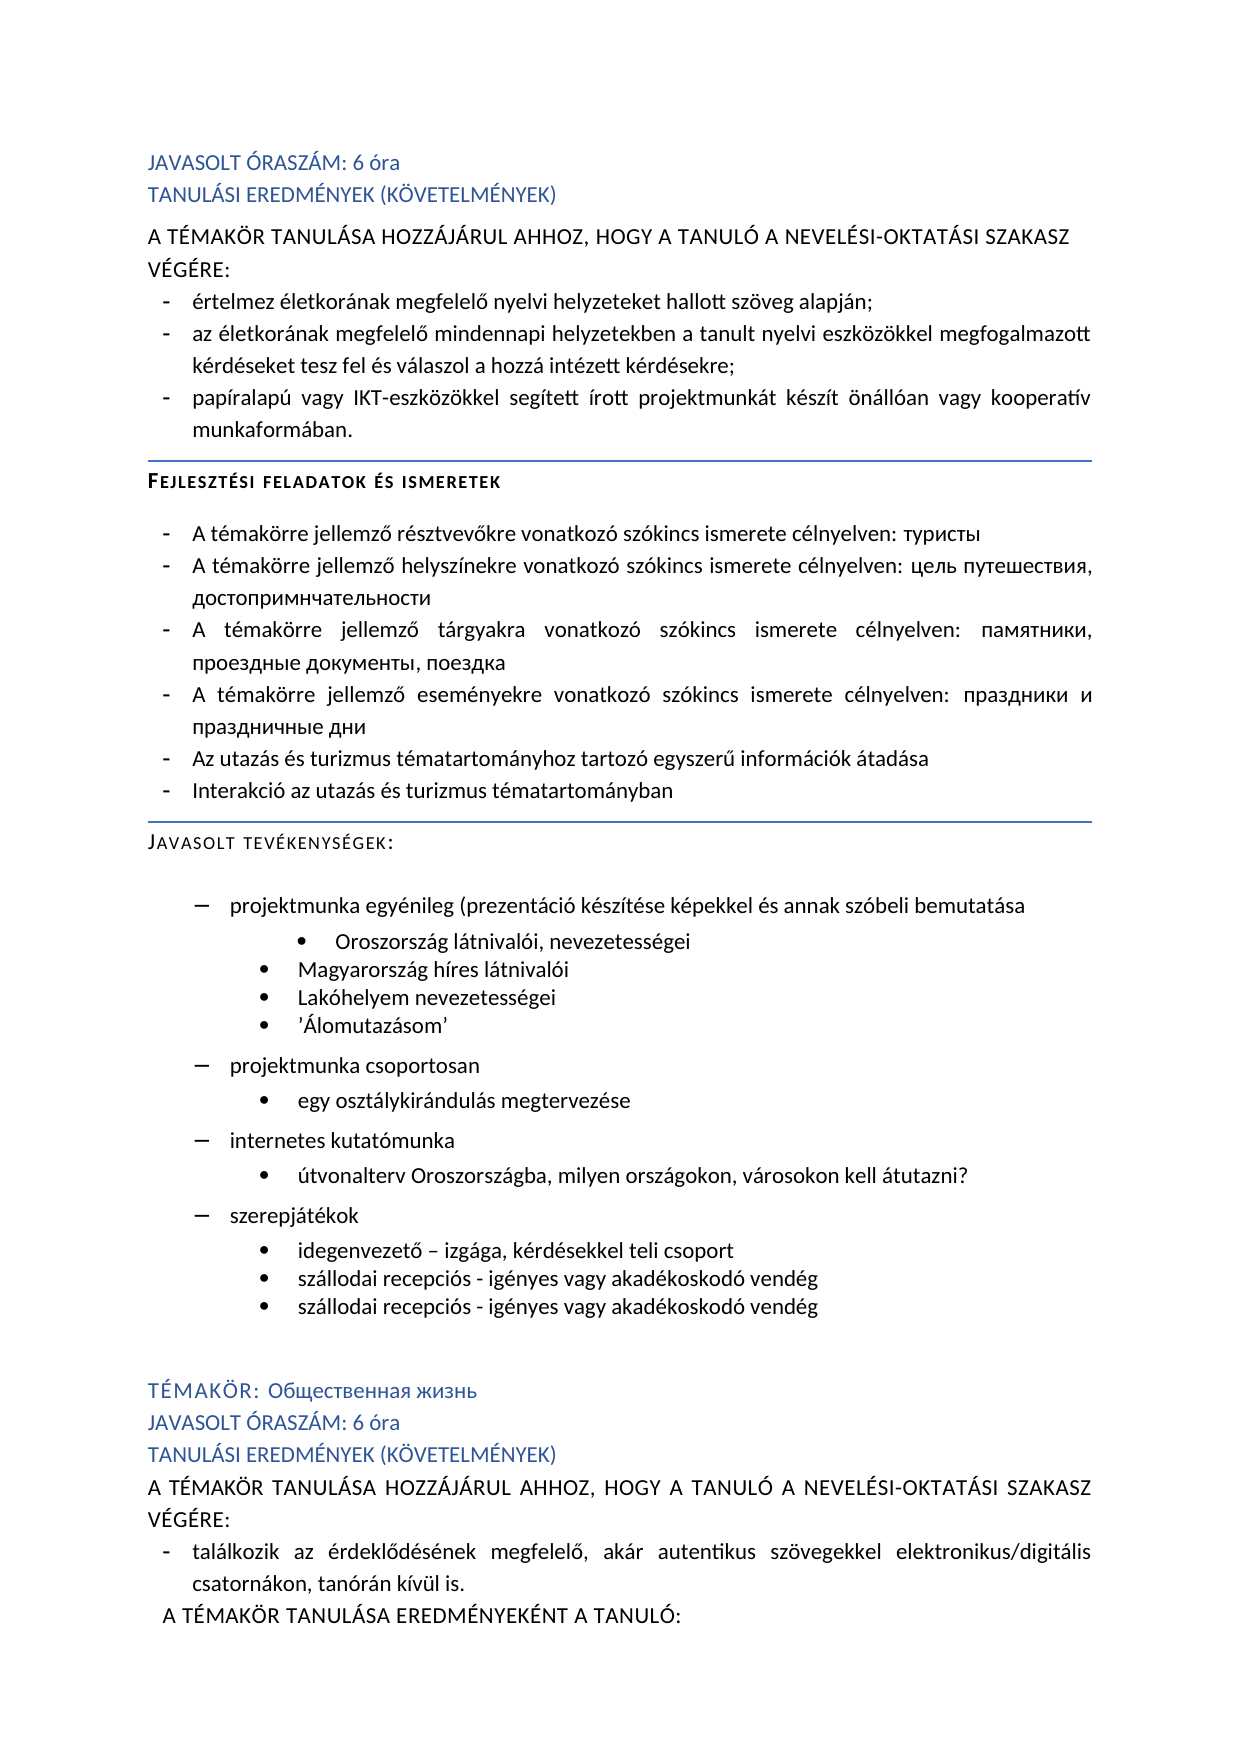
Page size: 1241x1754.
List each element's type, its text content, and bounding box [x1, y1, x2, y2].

list egy osztálykirándulás megtervezése [260, 1086, 1092, 1114]
text A témakör tanulása eredményeként a tanuló: [162, 1601, 1092, 1629]
list A témakörre jellemző eseményekre vonatkozó szókincs ismerete célnyelven: праздники и праздничные дни [162, 680, 1092, 740]
list útvonalterv Oroszországba, milyen országokon, városokon kell átutazni? [260, 1161, 1092, 1189]
list A témakörre jellemző tárgyakra vonatkozó szókincs ismerete célnyelven: памятники, проездные документы, поездка [162, 616, 1092, 676]
list papíralapú vagy IKT-eszközökkel segített írott projektmunkát készít önállóan vagy kooperatív munkaformában. [162, 383, 1092, 444]
list szerepjátékok [192, 1189, 1092, 1236]
list Interakció az utazás és turizmus tématartományban [162, 777, 1092, 804]
list ’Álomutazásom’ [260, 1011, 1092, 1039]
list internetes kutatómunka [192, 1114, 1092, 1161]
subtitle Fejlesztési feladatok és ismeretek [148, 462, 1092, 494]
list értelmez életkorának megfelelő nyelvi helyzeteket hallott szöveg alapján; [162, 287, 1092, 315]
list projektmunka egyénileg (prezentáció készítése képekkel és annak szóbeli bemutatása [192, 880, 1092, 927]
text TANULÁSI EREDMÉNYEK (KÖVETELMÉNYEK) [148, 1441, 1092, 1468]
list A témakör tanulása hozzájárul ahhoz, hogy a tanuló a nevelési-oktatási szakasz végére: [148, 222, 1092, 283]
list szállodai recepciós - igényes vagy akadékoskodó vendég [260, 1264, 1092, 1292]
text JAVASOLT ÓRASZÁM: 6 óra [148, 148, 1092, 176]
list szállodai recepciós - igényes vagy akadékoskodó vendég [260, 1292, 1092, 1320]
list az életkorának megfelelő mindennapi helyzetekben a tanult nyelvi eszközökkel megfogalmazott kérdéseket tesz fel és válaszol a hozzá intézett kérdésekre; [162, 319, 1092, 379]
list Oroszország látnivalói, nevezetességei [298, 927, 1092, 955]
list találkozik az érdeklődésének megfelelő, akár autentikus szövegekkel elektronikus/digitális csatornákon, tanórán kívül is. [162, 1537, 1092, 1597]
list Az utazás és turizmus tématartományhoz tartozó egyszerű információk átadása [162, 744, 1092, 772]
subtitle Javasolt tevékenységek: [148, 823, 1092, 855]
text TANULÁSI EREDMÉNYEK (KÖVETELMÉNYEK) [148, 180, 1092, 208]
list A témakörre jellemző résztvevőkre vonatkozó szókincs ismerete célnyelven: туристы [162, 519, 1092, 547]
list projektmunka csoportosan [192, 1039, 1092, 1086]
text JAVASOLT ÓRASZÁM: 6 óra [148, 1408, 1092, 1436]
text A TÉMAKÖR tanulása hozzájárul ahhoz, hogy a tanuló a nevelési-oktatási szakasz végére: [148, 1473, 1092, 1533]
list A témakörre jellemző helyszínekre vonatkozó szókincs ismerete célnyelven: цель путешествия, достопримнчательности [162, 551, 1092, 611]
text TÉMAKÖR: Общественная жизнь [148, 1376, 1092, 1404]
list Lakóhelyem nevezetességei [260, 983, 1092, 1011]
list Magyarország híres látnivalói [260, 955, 1092, 983]
list idegenvezető – izgága, kérdésekkel teli csoport [260, 1236, 1092, 1264]
